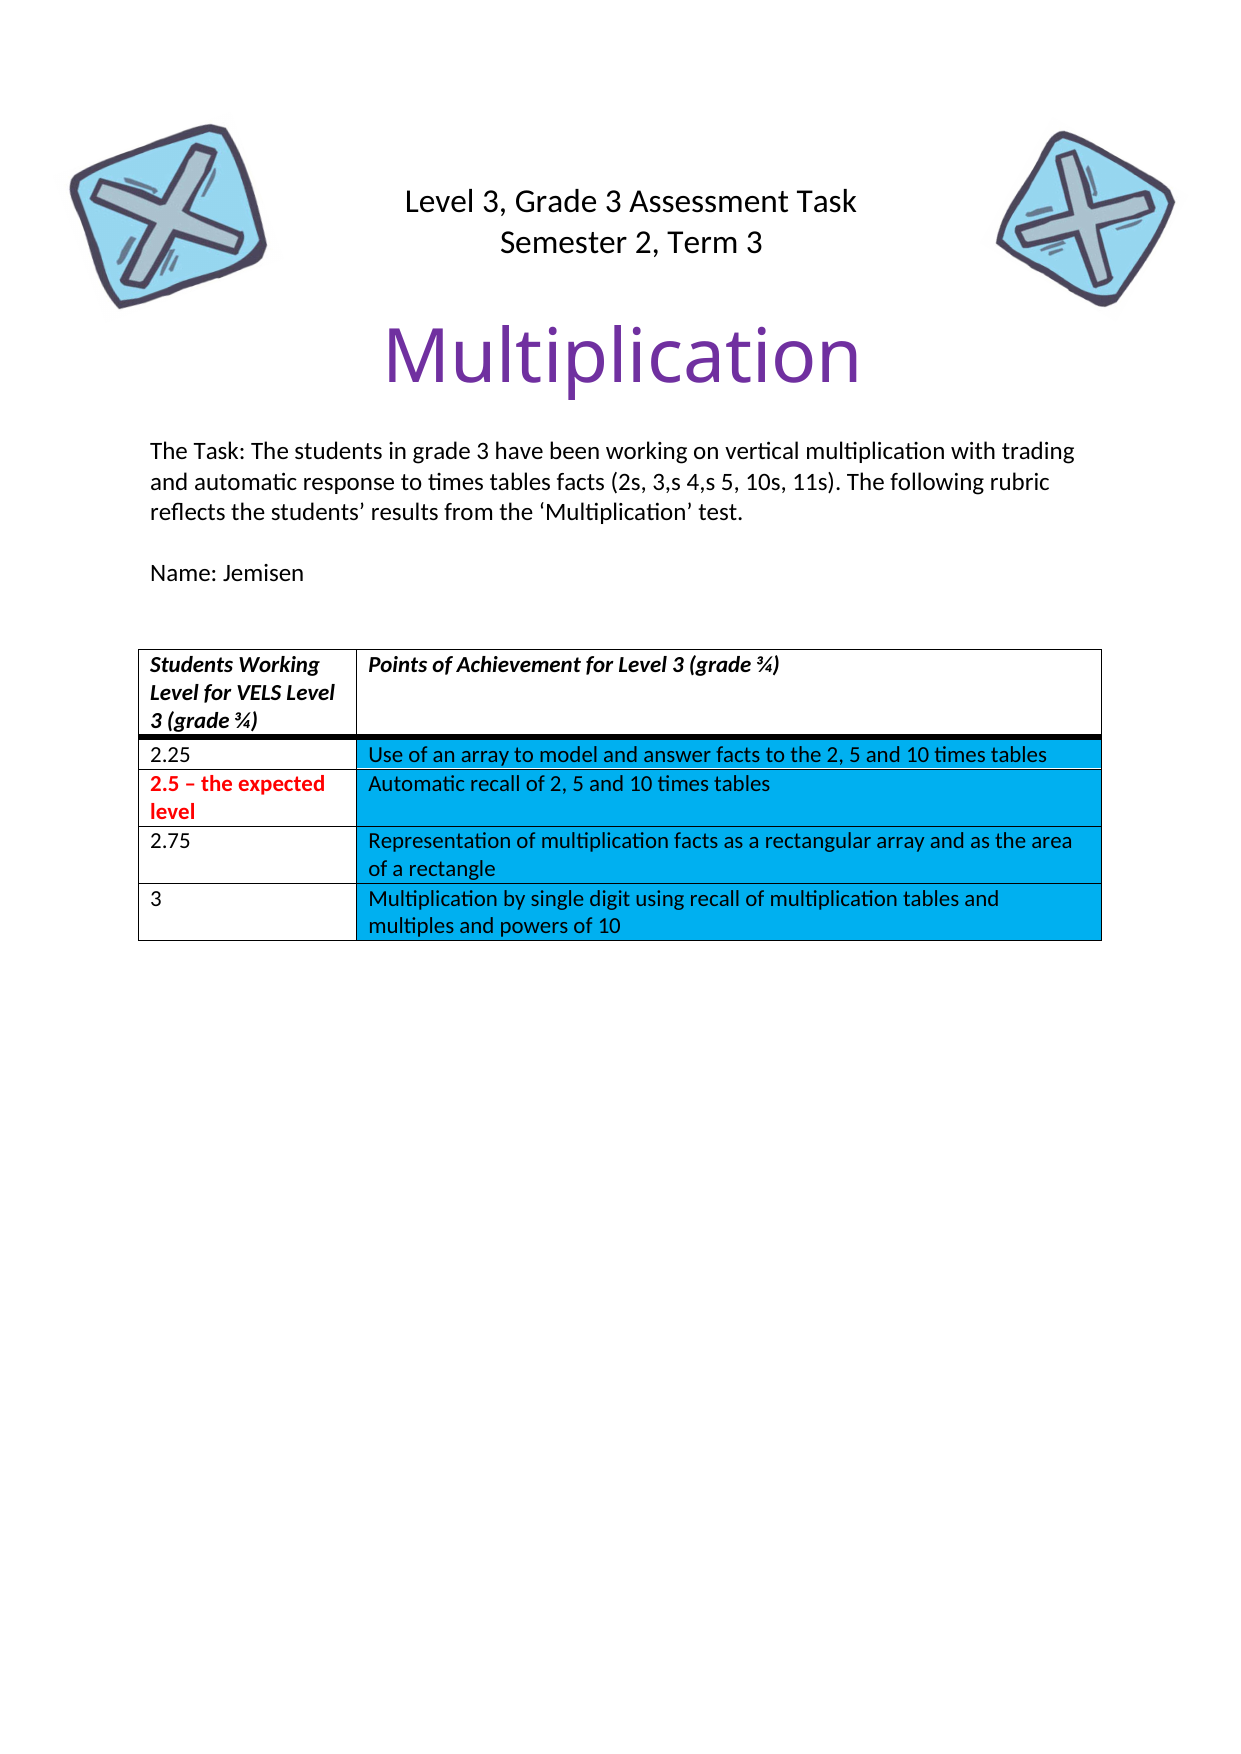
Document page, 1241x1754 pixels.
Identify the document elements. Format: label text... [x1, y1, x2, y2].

table_cell Automatic recall of 2, 5 and 10 times tables [357, 770, 1101, 826]
text Semester 2, Term 3 [150, 221, 1090, 262]
table_header Students Working Level for VELS Level 3 (grade ¾) [139, 650, 356, 734]
picture [1014, 117, 1188, 321]
table_cell 2.5 – the expected level [139, 770, 356, 826]
text Multiplication [150, 303, 1090, 405]
text Level 3, Grade 3 Assessment Task [150, 181, 1090, 221]
table_cell Use of an array to model and answer facts to the 2, 5 and 10 times tables [357, 740, 1101, 768]
picture [53, 112, 273, 322]
table_cell 2.25 [139, 740, 356, 768]
table_cell 2.75 [139, 827, 356, 883]
table_cell Representation of multiplication facts as a rectangular array and as the area of a rectangle [357, 827, 1101, 883]
table_header Points of Achievement for Level 3 (grade ¾) [357, 650, 1101, 734]
text The Task: The students in grade 3 have been working on vertical multiplication with trading and automatic response to times tables facts (2s, 3,s 4,s 5, 10s, 11s). The following rubric reflects the students’ results from the ‘Multiplication’ test. [150, 435, 1090, 527]
table_cell Multiplication by single digit using recall of multiplication tables and multiples and powers of 10 [357, 884, 1101, 940]
text Name: Jemisen [150, 557, 1090, 588]
table_cell 3 [139, 884, 356, 940]
